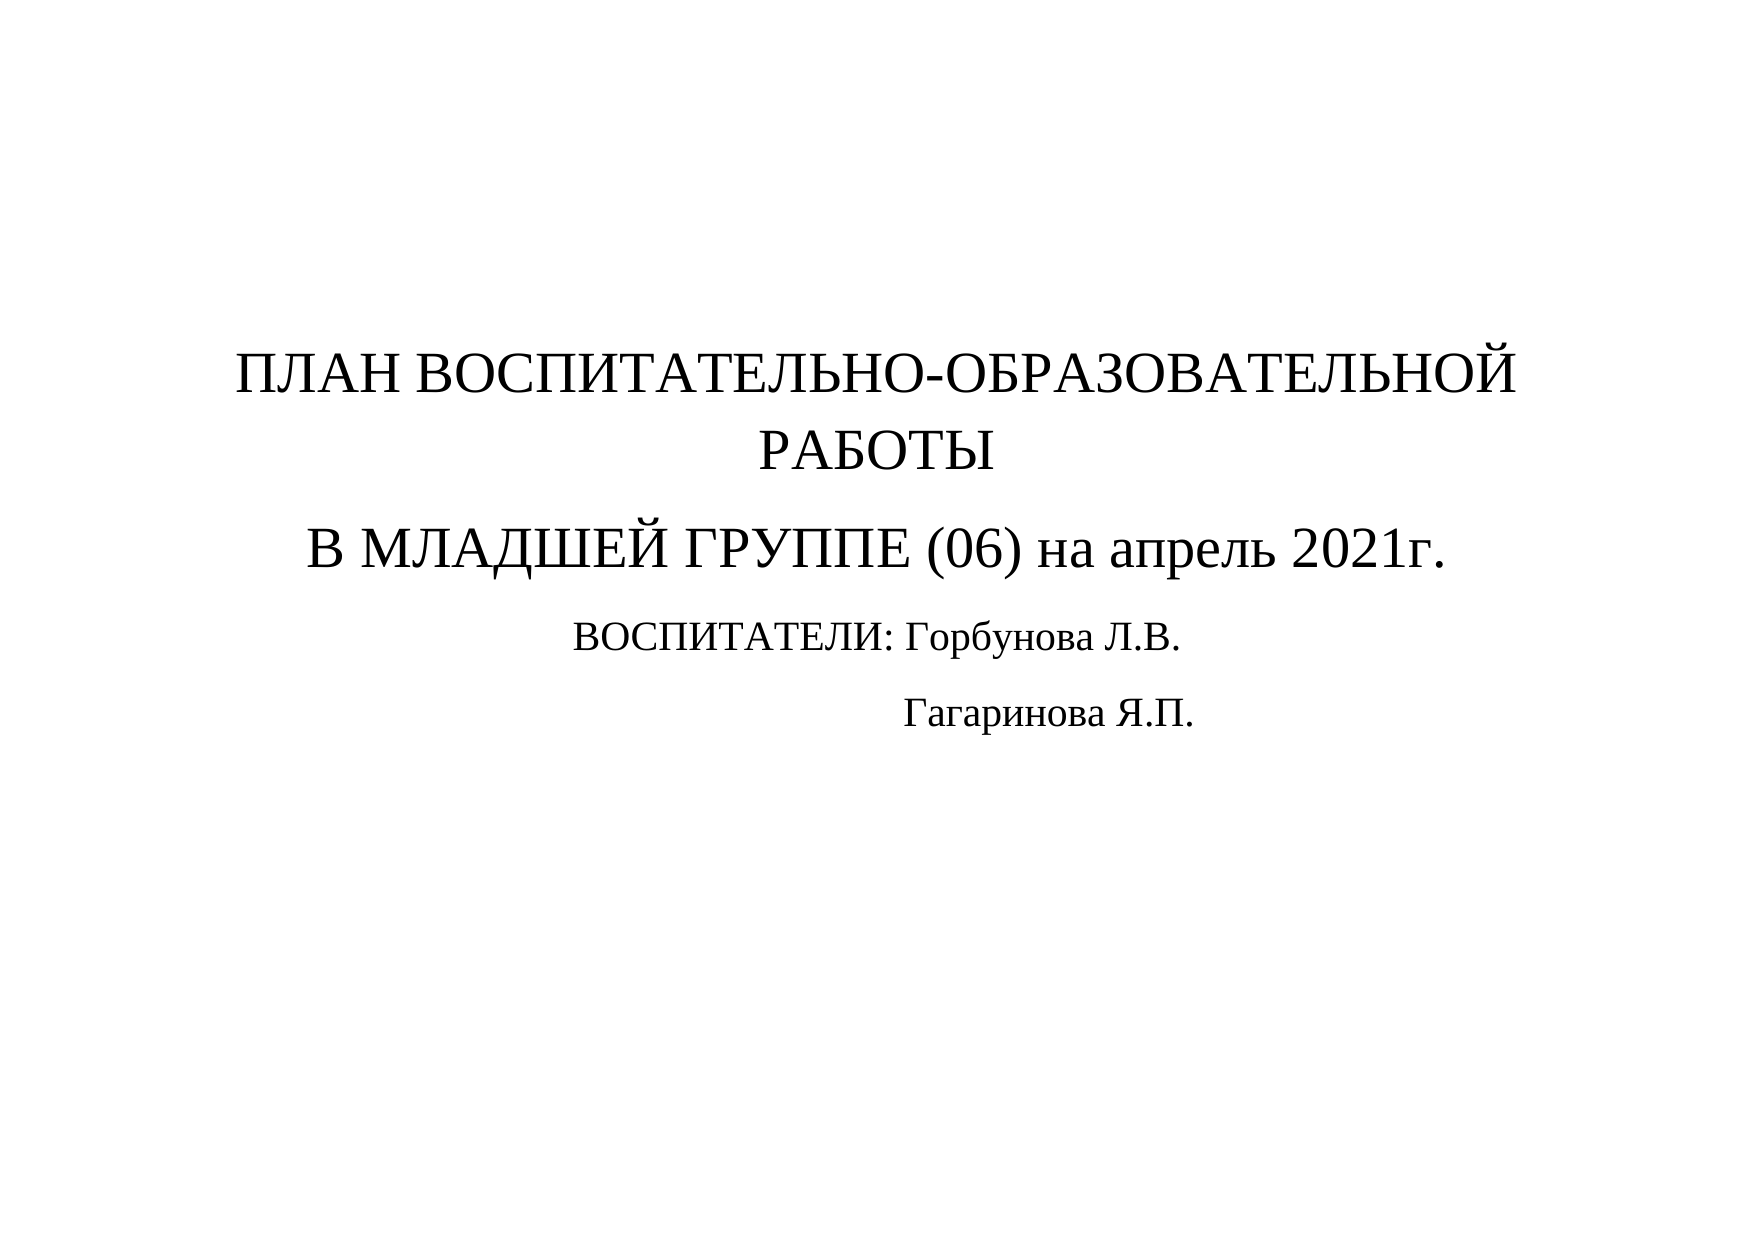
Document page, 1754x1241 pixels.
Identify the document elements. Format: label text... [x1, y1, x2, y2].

text Гагаринова Я.П. [118, 687, 1636, 735]
text ВОСПИТАТЕЛИ: Горбунова Л.В. [118, 611, 1636, 659]
text В МЛАДШЕЙ ГРУППЕ (06) на апрель 2021г. [118, 513, 1636, 580]
text ПЛАН ВОСПИТАТЕЛЬНО-ОБРАЗОВАТЕЛЬНОЙ РАБОТЫ [118, 338, 1636, 482]
